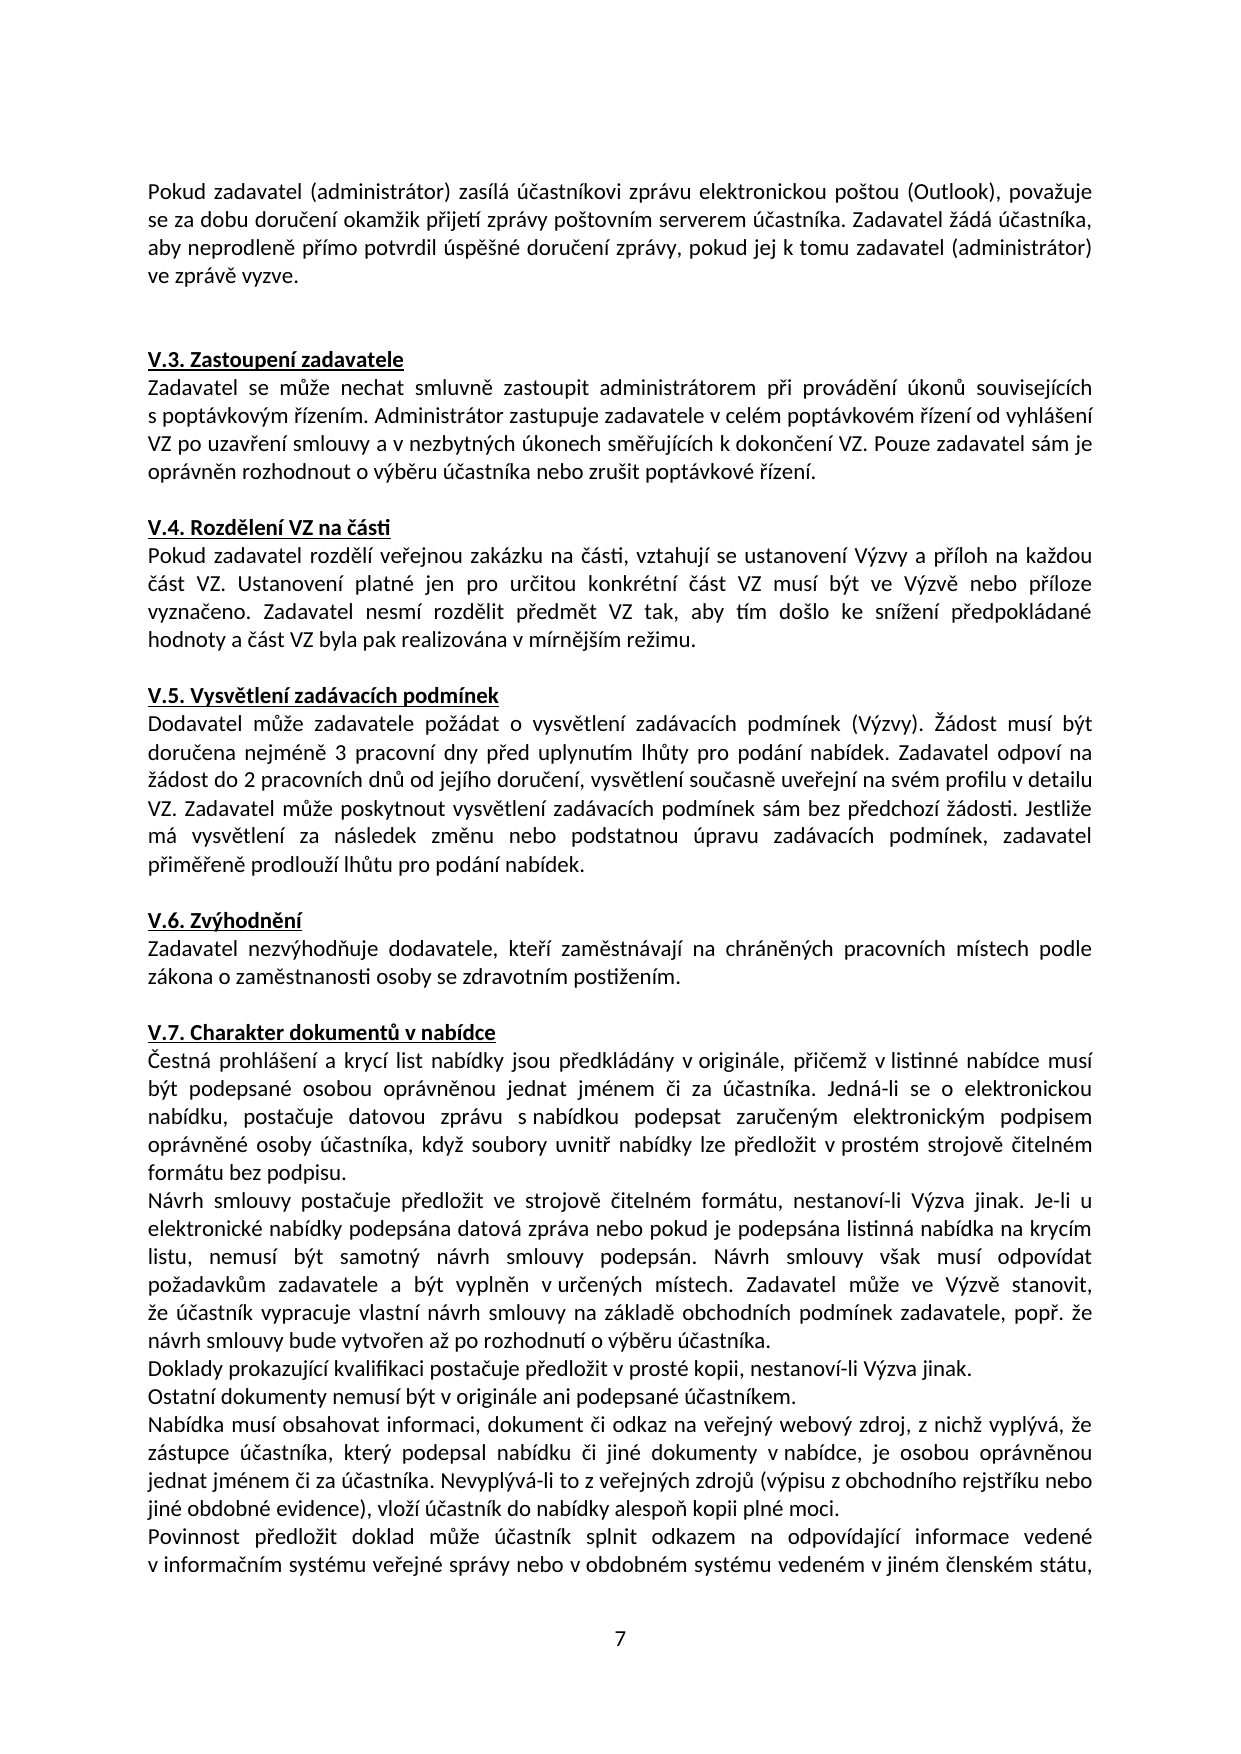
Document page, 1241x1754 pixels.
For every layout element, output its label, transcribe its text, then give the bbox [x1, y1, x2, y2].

text V.5. Vysvětlení zadávacích podmínek [148, 682, 1092, 709]
text Pokud zadavatel (administrátor) zasílá účastníkovi zprávu elektronickou poštou (Outlook), považuje se za dobu doručení okamžik přijetí zprávy poštovním serverem účastníka. Zadavatel žádá účastníka, aby neprodleně přímo potvrdil úspěšné doručení zprávy, pokud jej k tomu zadavatel (administrátor) ve zprávě vyzve. [148, 177, 1092, 289]
text V.4. Rozdělení VZ na části [148, 513, 1092, 541]
text Zadavatel nezvýhodňuje dodavatele, kteří zaměstnávají na chráněných pracovních místech podle zákona o zaměstnanosti osoby se zdravotním postižením. [148, 934, 1092, 990]
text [148, 1522, 1092, 1578]
text Nabídka musí obsahovat informaci, dokument či odkaz na veřejný webový zdroj, z nichž vyplývá, že zástupce účastníka, který podepsal nabídku či jiné dokumenty v nabídce, je osobou oprávněnou jednat jménem či za účastníka. Nevyplývá-li to z veřejných zdrojů (výpisu z obchodního rejstříku nebo jiné obdobné evidence), vloží účastník do nabídky alespoň kopii plné moci. [148, 1410, 1092, 1522]
text Dodavatel může zadavatele požádat o vysvětlení zadávacích podmínek (Výzvy). Žádost musí být doručena nejméně 3 pracovní dny před uplynutím lhůty pro podání nabídek. Zadavatel odpoví na žádost do 2 pracovních dnů od jejího doručení, vysvětlení současně uveřejní na svém profilu v detailu VZ. Zadavatel může poskytnout vysvětlení zadávacích podmínek sám bez předchozí žádosti. Jestliže má vysvětlení za následek změnu nebo podstatnou úpravu zadávacích podmínek, zadavatel přiměřeně prodlouží lhůtu pro podání nabídek. [148, 709, 1092, 878]
text Doklady prokazující kvalifikaci postačuje předložit v prosté kopii, nestanoví-li Výzva jinak. [148, 1354, 1092, 1382]
text V.7. Charakter dokumentů v nabídce [148, 1018, 1092, 1046]
text Čestná prohlášení a krycí list nabídky jsou předkládány v originále, přičemž v listinné nabídce musí být podepsané osobou oprávněnou jednat jménem či za účastníka. Jedná-li se o elektronickou nabídku, postačuje datovou zprávu s nabídkou podepsat zaručeným elektronickým podpisem oprávněné osoby účastníka, když soubory uvnitř nabídky lze předložit v prostém strojově čitelném formátu bez podpisu. [148, 1046, 1092, 1186]
text V.6. Zvýhodnění [148, 906, 1092, 934]
text Zadavatel se může nechat smluvně zastoupit administrátorem při provádění úkonů souvisejících s poptávkovým řízením. Administrátor zastupuje zadavatele v celém poptávkovém řízení od vyhlášení VZ po uzavření smlouvy a v nezbytných úkonech směřujících k dokončení VZ. Pouze zadavatel sám je oprávněn rozhodnout o výběru účastníka nebo zrušit poptávkové řízení. [148, 373, 1092, 485]
text Návrh smlouvy postačuje předložit ve strojově čitelném formátu, nestanoví-li Výzva jinak. Je-li u elektronické nabídky podepsána datová zpráva nebo pokud je podepsána listinná nabídka na krycím listu, nemusí být samotný návrh smlouvy podepsán. Návrh smlouvy však musí odpovídat požadavkům zadavatele a být vyplněn v určených místech. Zadavatel může ve Výzvě stanovit, že účastník vypracuje vlastní návrh smlouvy na základě obchodních podmínek zadavatele, popř. že návrh smlouvy bude vytvořen až po rozhodnutí o výběru účastníka. [148, 1186, 1092, 1354]
text Ostatní dokumenty nemusí být v originále ani podepsané účastníkem. [148, 1382, 1092, 1410]
text Pokud zadavatel rozdělí veřejnou zakázku na části, vztahují se ustanovení Výzvy a příloh na každou část VZ. Ustanovení platné jen pro určitou konkrétní část VZ musí být ve Výzvě nebo příloze vyznačeno. Zadavatel nesmí rozdělit předmět VZ tak, aby tím došlo ke snížení předpokládané hodnoty a část VZ byla pak realizována v mírnějším režimu. [148, 541, 1092, 653]
text V.3. Zastoupení zadavatele [148, 345, 1092, 373]
